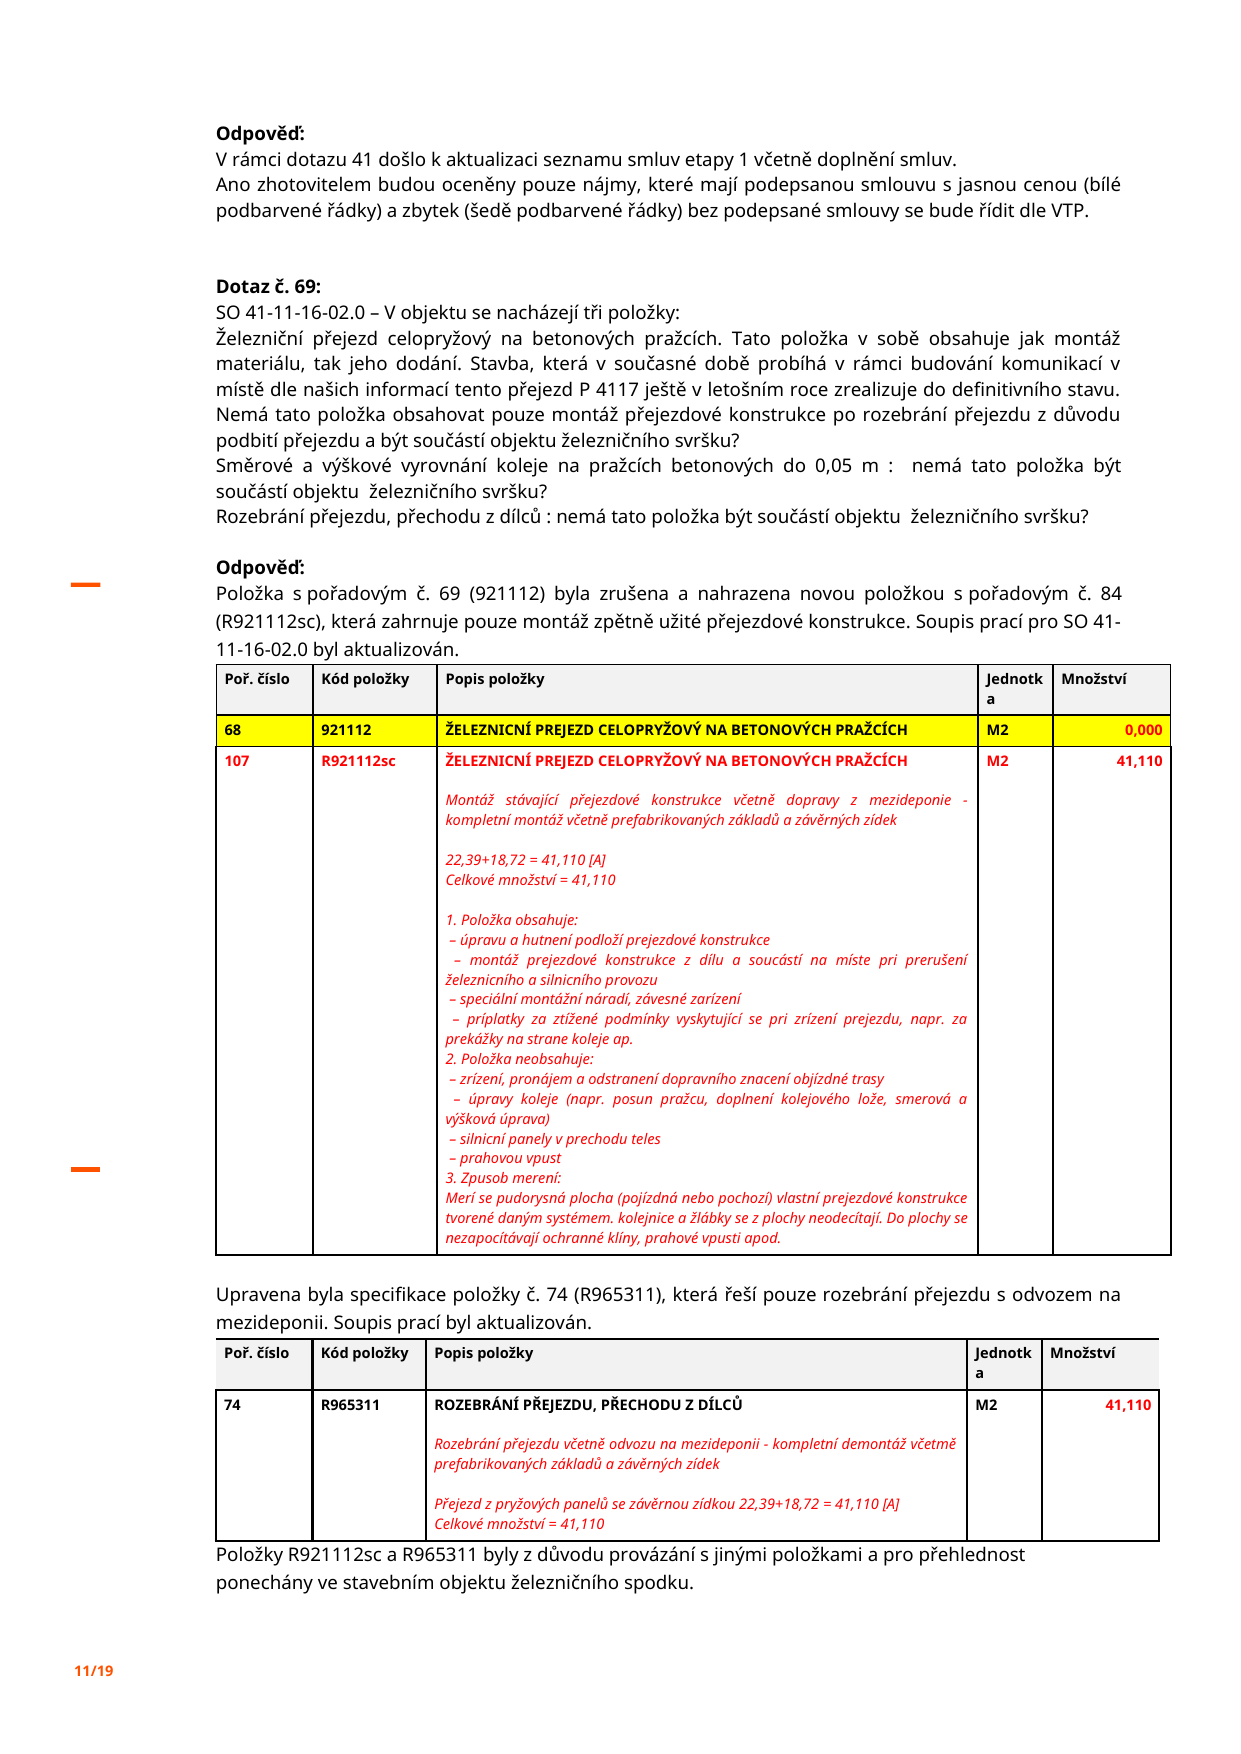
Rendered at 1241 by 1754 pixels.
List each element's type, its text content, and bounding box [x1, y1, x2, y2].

table_header Kód položky [314, 665, 436, 714]
table_cell M2 [979, 747, 1052, 1254]
table_cell 0,000 [1054, 716, 1170, 746]
text Dotaz č. 69: [216, 274, 1122, 299]
table_cell 41,110 [1043, 1391, 1158, 1539]
text Směrové a výškové vyrovnání koleje na pražcích betonových do 0,05 m : nemá tato položka být součástí objektu železničního svršku? [216, 452, 1122, 503]
table_header Poř. číslo [216, 1340, 311, 1389]
text SO 41-11-16-02.0 – V objektu se nacházejí tři položky: [216, 299, 1122, 325]
text Odpověď: [216, 554, 1122, 580]
table_cell ROZEBRÁNÍ PŘEJEZDU, PŘECHODU Z DÍLCŮ Rozebrání přejezdu včetně odvozu na mezideponii - kompletní demontáž včetmě prefabrikovaných základů a závěrných zídek Přejezd z pryžových panelů se závěrnou zídkou 22,39+18,72 = 41,110 [A] Celkové množství = 41,110 [427, 1391, 966, 1539]
table_cell 41,110 [1054, 747, 1170, 1254]
text Rozebrání přejezdu, přechodu z dílců : nemá tato položka být součástí objektu železničního svršku? [216, 503, 1122, 529]
table_cell 107 [217, 747, 312, 1254]
table_cell ŽELEZNICNÍ PREJEZD CELOPRYŽOVÝ NA BETONOVÝCH PRAŽCÍCH [438, 716, 977, 746]
table_header Množství [1043, 1340, 1159, 1389]
table_header Jednotka [979, 665, 1052, 714]
table_cell M2 [968, 1391, 1041, 1539]
text Položka s pořadovým č. 69 (921112) byla zrušena a nahrazena novou položkou s pořadovým č. 84 (R921112sc), která zahrnuje pouze montáž zpětně užité přejezdové konstrukce. Soupis prací pro SO 41-11-16-02.0 byl aktualizován. [216, 580, 1122, 662]
text Upravena byla specifikace položky č. 74 (R965311), která řeší pouze rozebrání přejezdu s odvozem na mezideponii. Soupis prací byl aktualizován. [216, 1281, 1122, 1335]
table_cell 921112 [314, 716, 436, 746]
table_header Kód položky [314, 1340, 425, 1389]
text V rámci dotazu 41 došlo k aktualizaci seznamu smluv etapy 1 včetně doplnění smluv. [216, 146, 1122, 172]
table_cell 68 [217, 716, 312, 746]
table_cell R965311 [314, 1391, 425, 1539]
table_cell M2 [979, 716, 1052, 746]
text Odpověď: [216, 121, 1122, 146]
table_cell R921112sc [314, 747, 436, 1254]
table_header Poř. číslo [217, 665, 312, 714]
table_header Množství [1054, 665, 1170, 714]
table_header Jednotka [968, 1340, 1041, 1389]
text Ano zhotovitelem budou oceněny pouze nájmy, které mají podepsanou smlouvu s jasnou cenou (bílé podbarvené řádky) a zbytek (šedě podbarvené řádky) bez podepsané smlouvy se bude řídit dle VTP. [216, 172, 1122, 223]
table_cell ŽELEZNICNÍ PREJEZD CELOPRYŽOVÝ NA BETONOVÝCH PRAŽCÍCH Montáž stávající přejezdové konstrukce včetně dopravy z mezideponie - kompletní montáž včetně prefabrikovaných základů a závěrných zídek 22,39+18,72 = 41,110 [A] Celkové množství = 41,110 1. Položka obsahuje: – úpravu a hutnení podloží prejezdové konstrukce – montáž prejezdové konstrukce z dílu a soucástí na míste pri prerušení železnicního a silnicního provozu – speciální montážní náradí, závesné zarízení – príplatky za ztížené podmínky vyskytující se pri zrízení prejezdu, napr. za prekážky na strane koleje ap. 2. Položka neobsahuje: – zrízení, pronájem a odstranení dopravního znacení objízdné trasy – úpravy koleje (napr. posun pražcu, doplnení kolejového lože, smerová a výšková úprava) – silnicní panely v prechodu teles – prahovou vpust 3. Zpusob merení: Merí se pudorysná plocha (pojízdná nebo pochozí) vlastní prejezdové konstrukce tvorené daným systémem. kolejnice a žlábky se z plochy neodecítají. Do plochy se nezapocítávají ochranné klíny, prahové vpusti apod. [438, 747, 977, 1254]
table_header Popis položky [427, 1340, 966, 1389]
table_cell 74 [217, 1391, 311, 1539]
text Železniční přejezd celopryžový na betonových pražcích. Tato položka v sobě obsahuje jak montáž materiálu, tak jeho dodání. Stavba, která v současné době probíhá v rámci budování komunikací v místě dle našich informací tento přejezd P 4117 ještě v letošním roce zrealizuje do definitivního stavu. Nemá tato položka obsahovat pouze montáž přejezdové konstrukce po rozebrání přejezdu z důvodu podbití přejezdu a být součástí objektu železničního svršku? [216, 325, 1122, 452]
text Položky R921112sc a R965311 byly z důvodu provázání s jinými položkami a pro přehlednost ponechány ve stavebním objektu železničního spodku. [216, 1542, 1122, 1595]
table_header Popis položky [438, 665, 977, 714]
